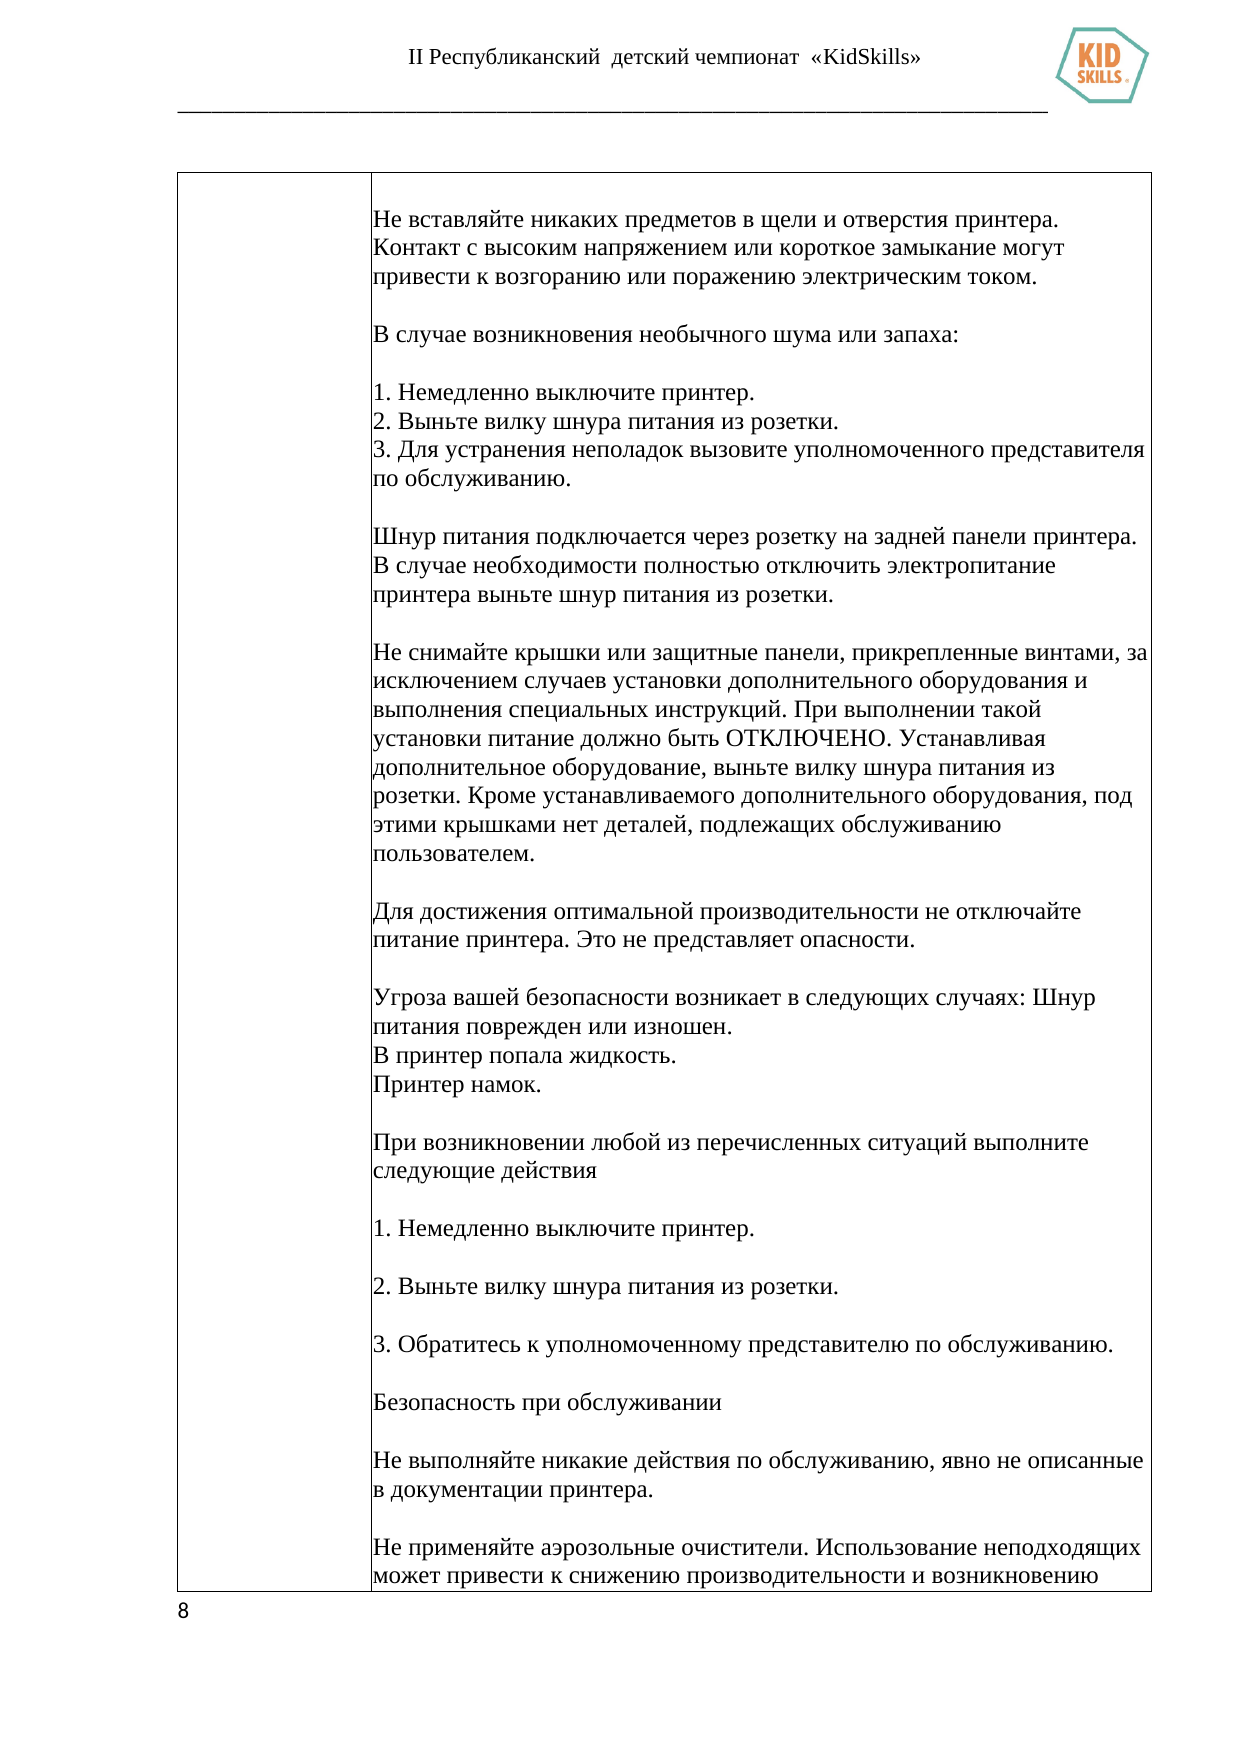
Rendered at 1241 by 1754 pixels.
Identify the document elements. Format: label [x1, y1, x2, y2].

picture [1046, 9, 1153, 116]
